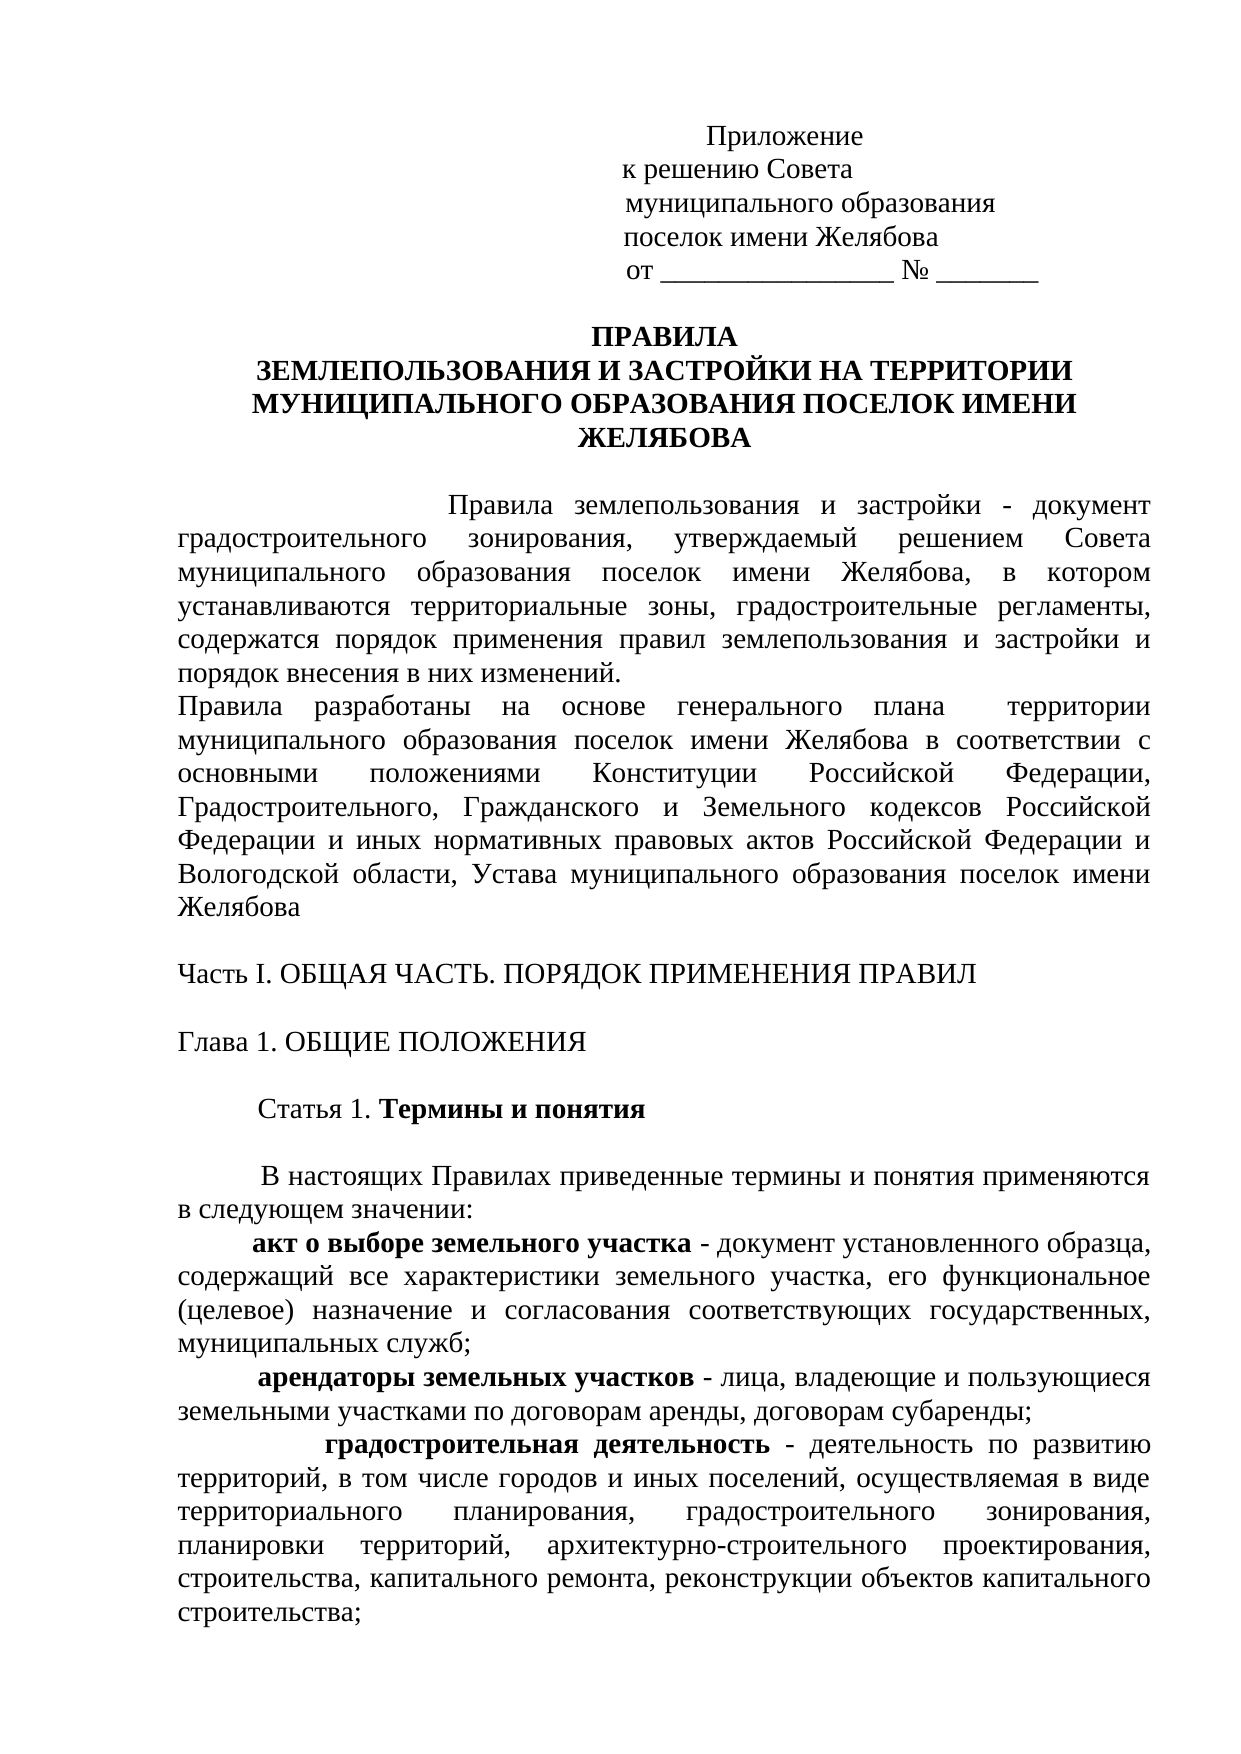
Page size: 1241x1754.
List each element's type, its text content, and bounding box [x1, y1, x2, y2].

text градостроительная деятельность - деятельность по развитию территорий, в том числе городов и иных поселений, осуществляемая в виде территориального планирования, градостроительного зонирования, планировки территорий, архитектурно-строительного проектирования, строительства, капитального ремонта, реконструкции объектов капитального строительства; [177, 1426, 1152, 1627]
text Правила разработаны на основе генерального плана территории муниципального образования поселок имени Желябова в соответствии с основными положениями Конституции Российской Федерации, Градостроительного, Гражданского и Земельного кодексов Российской Федерации и иных нормативных правовых актов Российской Федерации и Вологодской области, Устава муниципального образования поселок имени Желябова [177, 688, 1152, 923]
text акт о выборе земельного участка - документ установленного образца, содержащий все характеристики земельного участка, его функциональное (целевое) назначение и согласования соответствующих государственных, муниципальных служб; [177, 1225, 1152, 1359]
text ПРАВИЛА [177, 319, 1152, 353]
text Часть I. ОБЩАЯ ЧАСТЬ. ПОРЯДОК ПРИМЕНЕНИЯ ПРАВИЛ [177, 957, 1152, 990]
text Правила землепользования и застройки - документ градостроительного зонирования, утверждаемый решением Cовета муниципального образования поселок имени Желябова, в котором устанавливаются территориальные зоны, градостроительные регламенты, содержатся порядок применения правил землепользования и застройки и порядок внесения в них изменений. [177, 487, 1152, 688]
text муниципального образования [177, 185, 1152, 219]
text от ________________ № _______ [177, 252, 1152, 286]
text Статья 1. Термины и понятия [177, 1091, 1152, 1124]
text ЗЕМЛЕПОЛЬЗОВАНИЯ И ЗАСТРОЙКИ НА ТЕРРИТОРИИ МУНИЦИПАЛЬНОГО ОБРАЗОВАНИЯ ПОСЕЛОК ИМЕНИ ЖЕЛЯБОВА [177, 353, 1152, 453]
text поселок имени Желябова [177, 219, 1152, 252]
text арендаторы земельных участков - лица, владеющие и пользующиеся земельными участками по договорам аренды, договорам субаренды; [177, 1359, 1152, 1426]
text к решению Совета [177, 152, 1152, 185]
text В настоящих Правилах приведенные термины и понятия применяются в следующем значении: [177, 1158, 1152, 1225]
text Приложение [177, 118, 1152, 152]
text Глава 1. ОБЩИЕ ПОЛОЖЕНИЯ [177, 1024, 1152, 1057]
